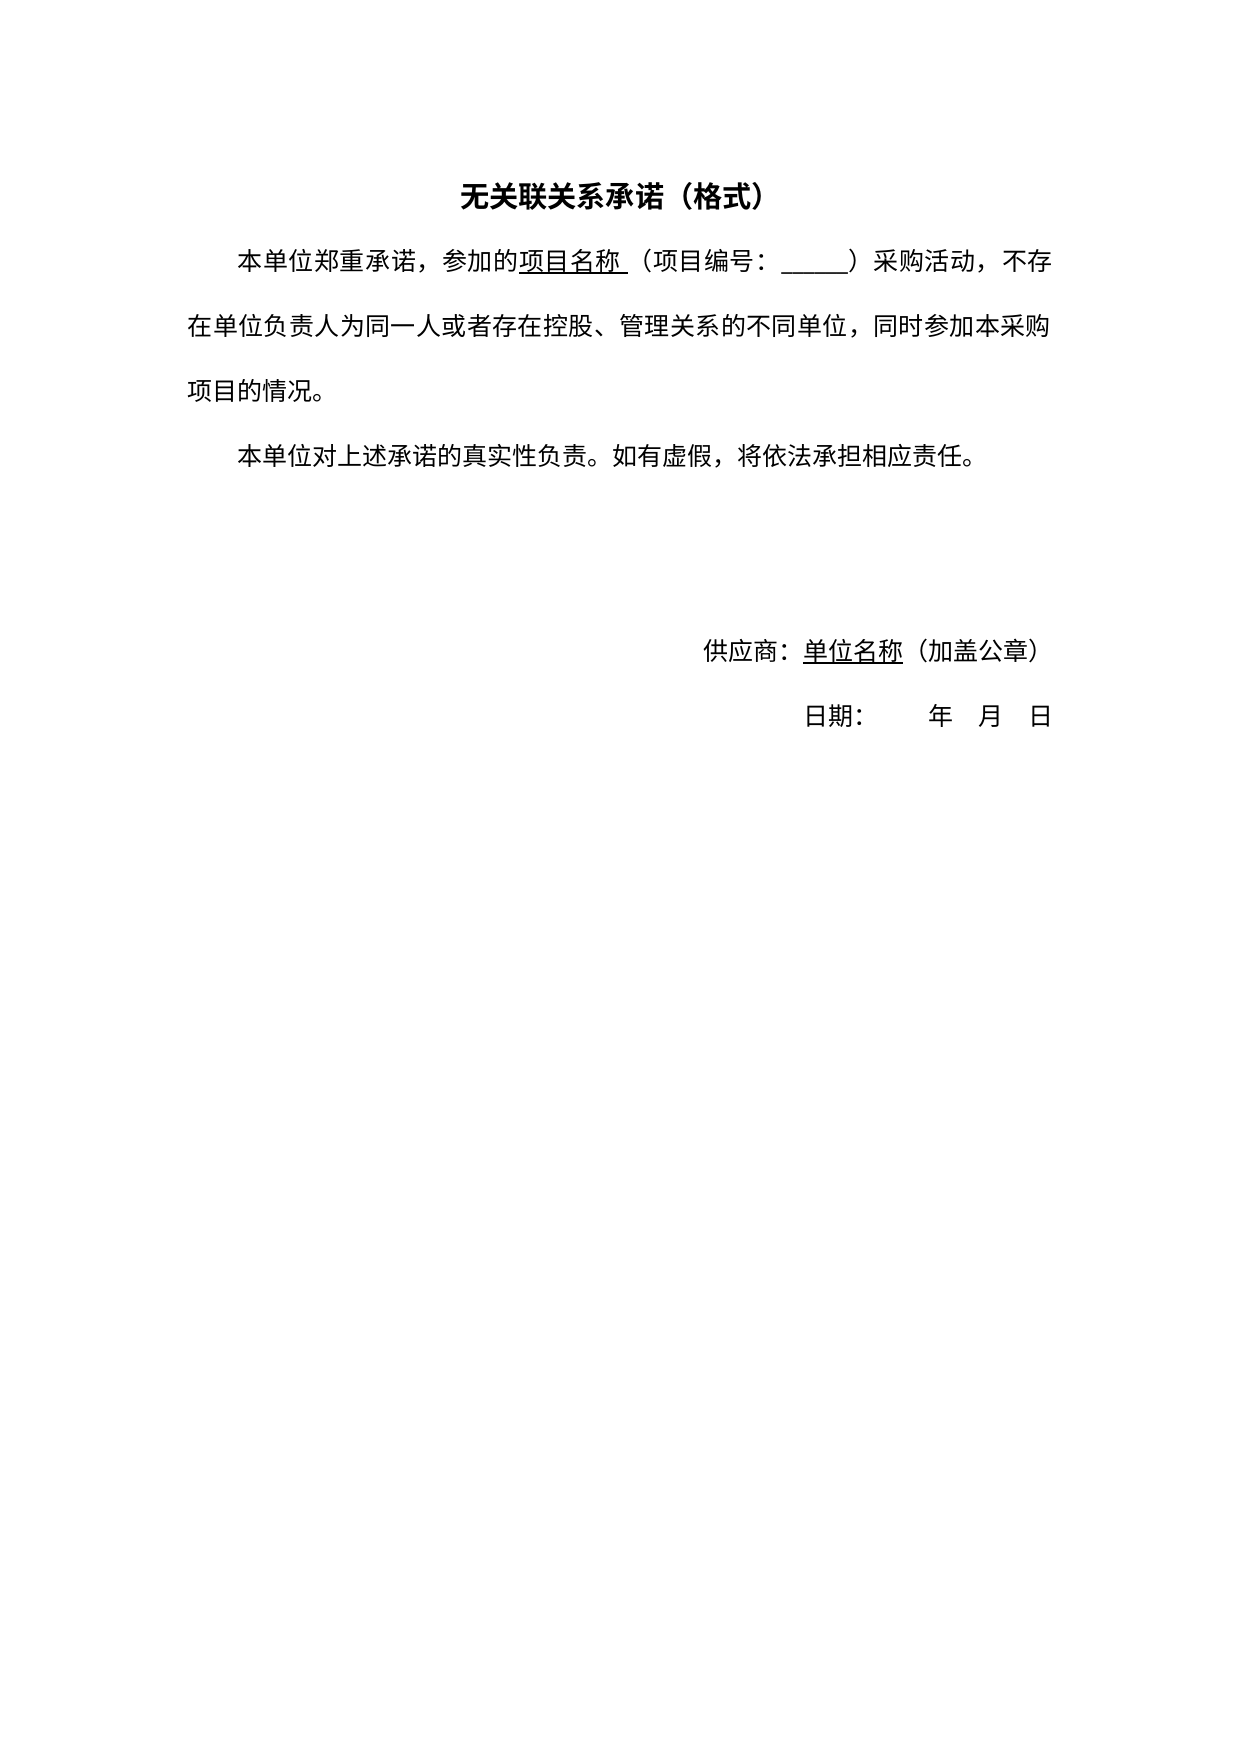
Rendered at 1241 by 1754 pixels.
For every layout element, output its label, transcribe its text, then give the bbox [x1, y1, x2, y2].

text 无关联关系承诺（格式） [187, 162, 1053, 227]
text 日期： 年 月 日 [187, 682, 1053, 747]
text 本单位对上述承诺的真实性负责。如有虚假，将依法承担相应责任。 [187, 422, 1053, 487]
text 供应商：单位名称（加盖公章） [187, 617, 1053, 682]
text 本单位郑重承诺，参加的项目名称 （项目编号：______）采购活动，不存在单位负责人为同一人或者存在控股、管理关系的不同单位，同时参加本采购项目的情况。 [187, 227, 1053, 422]
